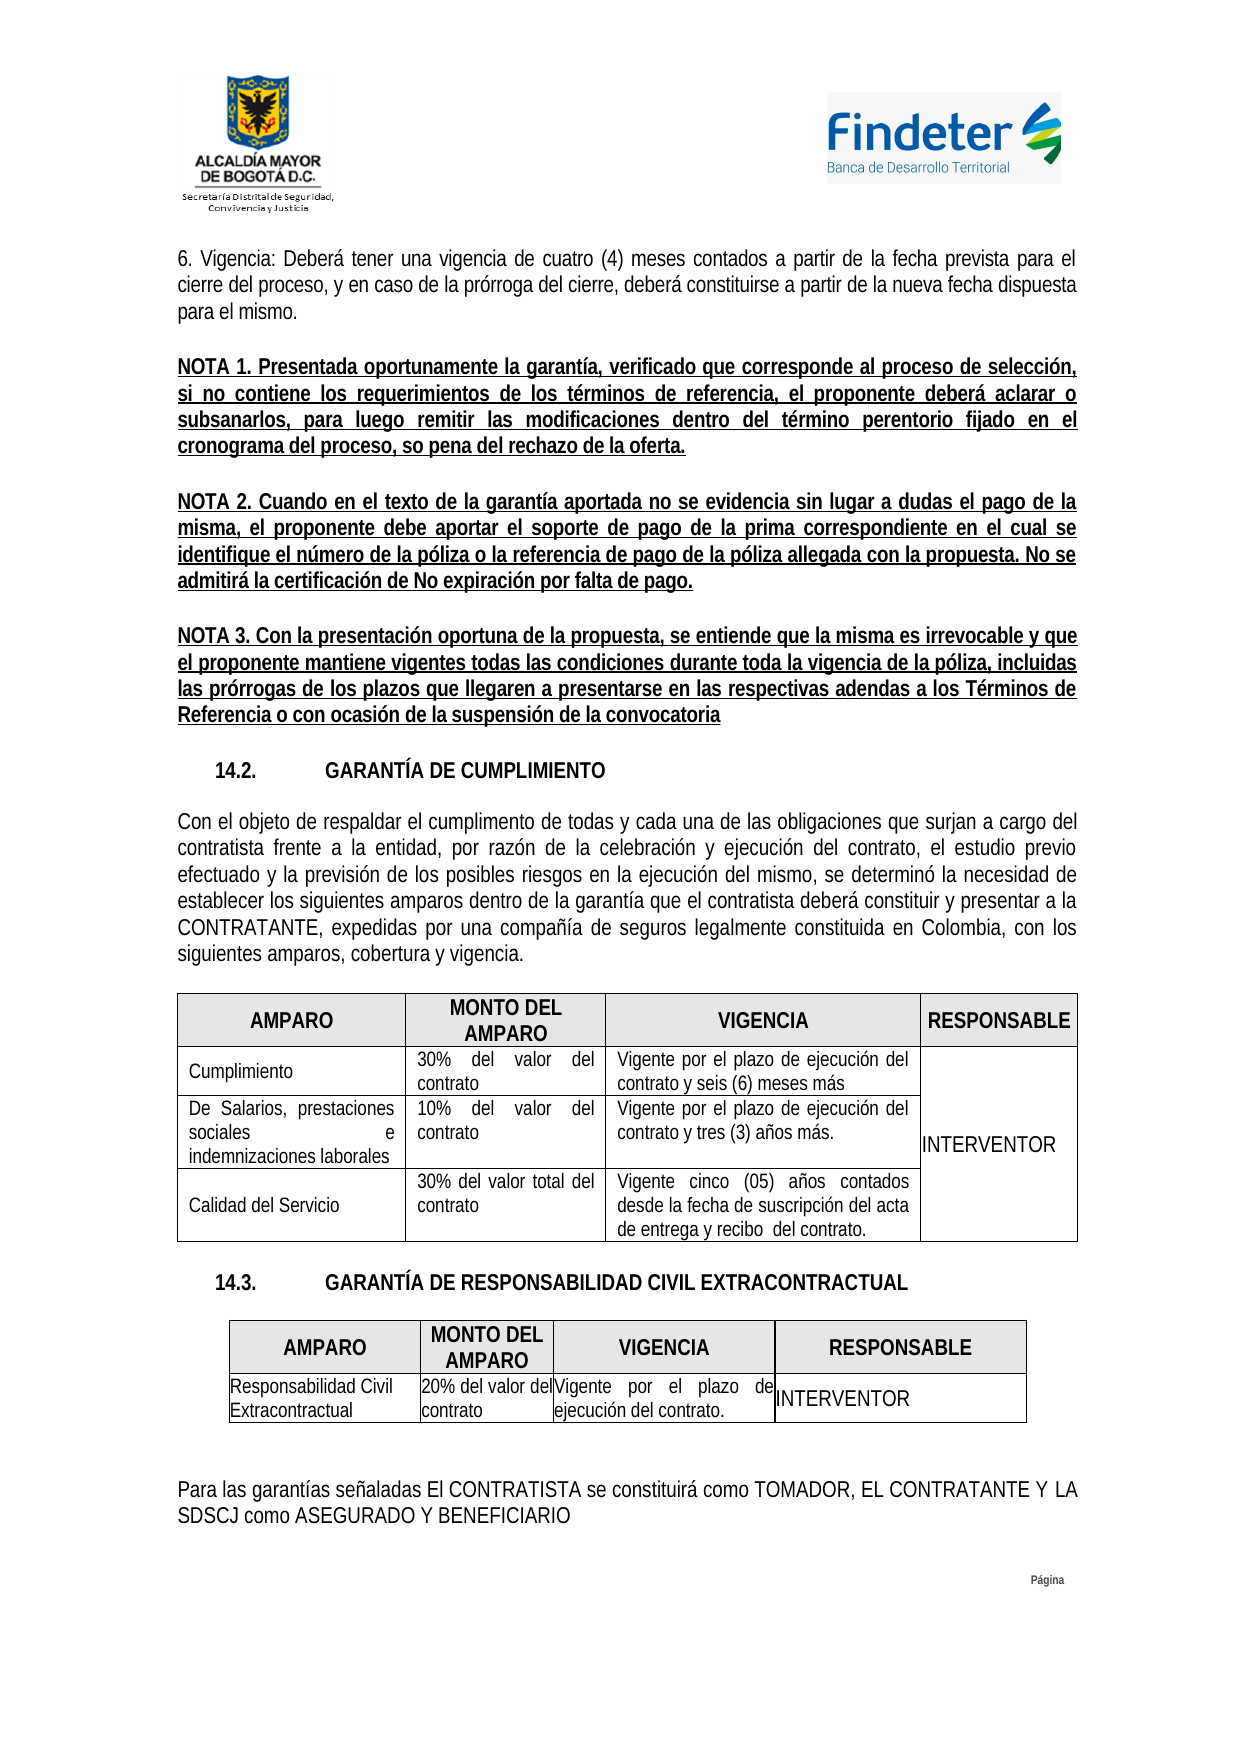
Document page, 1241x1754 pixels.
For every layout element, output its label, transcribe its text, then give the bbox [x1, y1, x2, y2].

table_cell Vigente por el plazo de ejecución del contrato. [554, 1374, 774, 1422]
table_cell Vigente cinco (05) años contados desde la fecha de suscripción del acta de entrega y recibo del contrato. [606, 1169, 920, 1241]
table_header VIGENCIA [606, 994, 920, 1046]
picture [177, 73, 336, 219]
table_cell INTERVENTOR [776, 1374, 1026, 1422]
text GARANTÍA DE CUMPLIMIENTO [215, 757, 1078, 783]
text NOTA 1. Presentada oportunamente la garantía, verificado que corresponde al proceso de selección, si no contiene los requerimientos de los términos de referencia, el proponente deberá aclarar o subsanarlos, para luego remitir las modificaciones dentro del término perentorio fijado en el cronograma del proceso, so pena del rechazo de la oferta. [177, 353, 1078, 429]
table_cell 30% del valor total del contrato [406, 1169, 605, 1241]
text NOTA 2. Cuando en el texto de la garantía aportada no se evidencia sin lugar a dudas el pago de la misma, el proponente debe aportar el soporte de pago de la prima correspondiente en el cual se identifique el número de la póliza o la referencia de pago de la póliza allegada con la propuesta. No se admitirá la certificación de No expiración por falta de pago. [177, 488, 1078, 593]
text NOTA 3. Con la presentación oportuna de la propuesta, se entiende que la misma es irrevocable y que el proponente mantiene vigentes todas las condiciones durante toda la vigencia de la póliza, incluidas las prórrogas de los plazos que llegaren a presentarse en las respectivas adendas a los Términos de Referencia o con ocasión de la suspensión de la convocatoria [177, 646, 1078, 728]
table_cell Calidad del Servicio [178, 1169, 405, 1241]
table_header RESPONSABLE [776, 1321, 1026, 1373]
text Para las garantías señaladas El CONTRATISTA se constituirá como TOMADOR, EL CONTRATANTE Y LA SDSCJ como ASEGURADO Y BENEFICIARIO [177, 1476, 1078, 1529]
table_cell INTERVENTOR [921, 1047, 1077, 1241]
table_header AMPARO [178, 994, 405, 1046]
text Con el objeto de respaldar el cumplimento de todas y cada una de las obligaciones que surjan a cargo del contratista frente a la entidad, por razón de la celebración y ejecución del contrato, el estudio previo efectuado y la previsión de los posibles riesgos en la ejecución del mismo, se determinó la necesidad de establecer los siguientes amparos dentro de la garantía que el contratista deberá constituir y presentar a la CONTRATANTE, expedidas por una compañía de seguros legalmente constituida en Colombia, con los siguientes amparos, cobertura y vigencia. [177, 808, 1078, 966]
text 6. Vigencia: Deberá tener una vigencia de cuatro (4) meses contados a partir de la fecha prevista para el cierre del proceso, y en caso de la prórroga del cierre, deberá constituirse a partir de la nueva fecha dispuesta para el mismo. [177, 245, 1078, 324]
table_header VIGENCIA [554, 1321, 774, 1373]
table_cell De Salarios, prestaciones sociales e indemnizaciones laborales [178, 1096, 405, 1168]
table_cell 30% del valor del contrato [406, 1047, 605, 1095]
table_header RESPONSABLE [921, 994, 1077, 1046]
table_cell Cumplimiento [178, 1047, 405, 1095]
table_header MONTO DEL AMPARO [406, 994, 605, 1046]
table_cell Vigente por el plazo de ejecución del contrato y tres (3) años más. [606, 1096, 920, 1168]
text GARANTÍA DE RESPONSABILIDAD CIVIL EXTRACONTRACTUAL [215, 1268, 1078, 1295]
table_cell Responsabilidad Civil Extracontractual [230, 1374, 420, 1422]
table_header MONTO DEL AMPARO [421, 1321, 553, 1373]
table_header AMPARO [230, 1321, 420, 1373]
picture [826, 92, 1061, 184]
table_cell 10% del valor del contrato [406, 1096, 605, 1168]
table_cell Vigente por el plazo de ejecución del contrato y seis (6) meses más [606, 1047, 920, 1095]
text NOTA 1. Presentada oportunamente la garantía, verificado que corresponde al proceso de selección, si no contiene los requerimientos de los términos de referencia, el proponente deberá aclarar o subsanarlos, para luego remitir las modificaciones dentro del término perentorio fijado en el cronograma del proceso, so pena del rechazo de la oferta. [177, 430, 1078, 459]
table_cell 20% del valor del contrato [421, 1374, 553, 1422]
